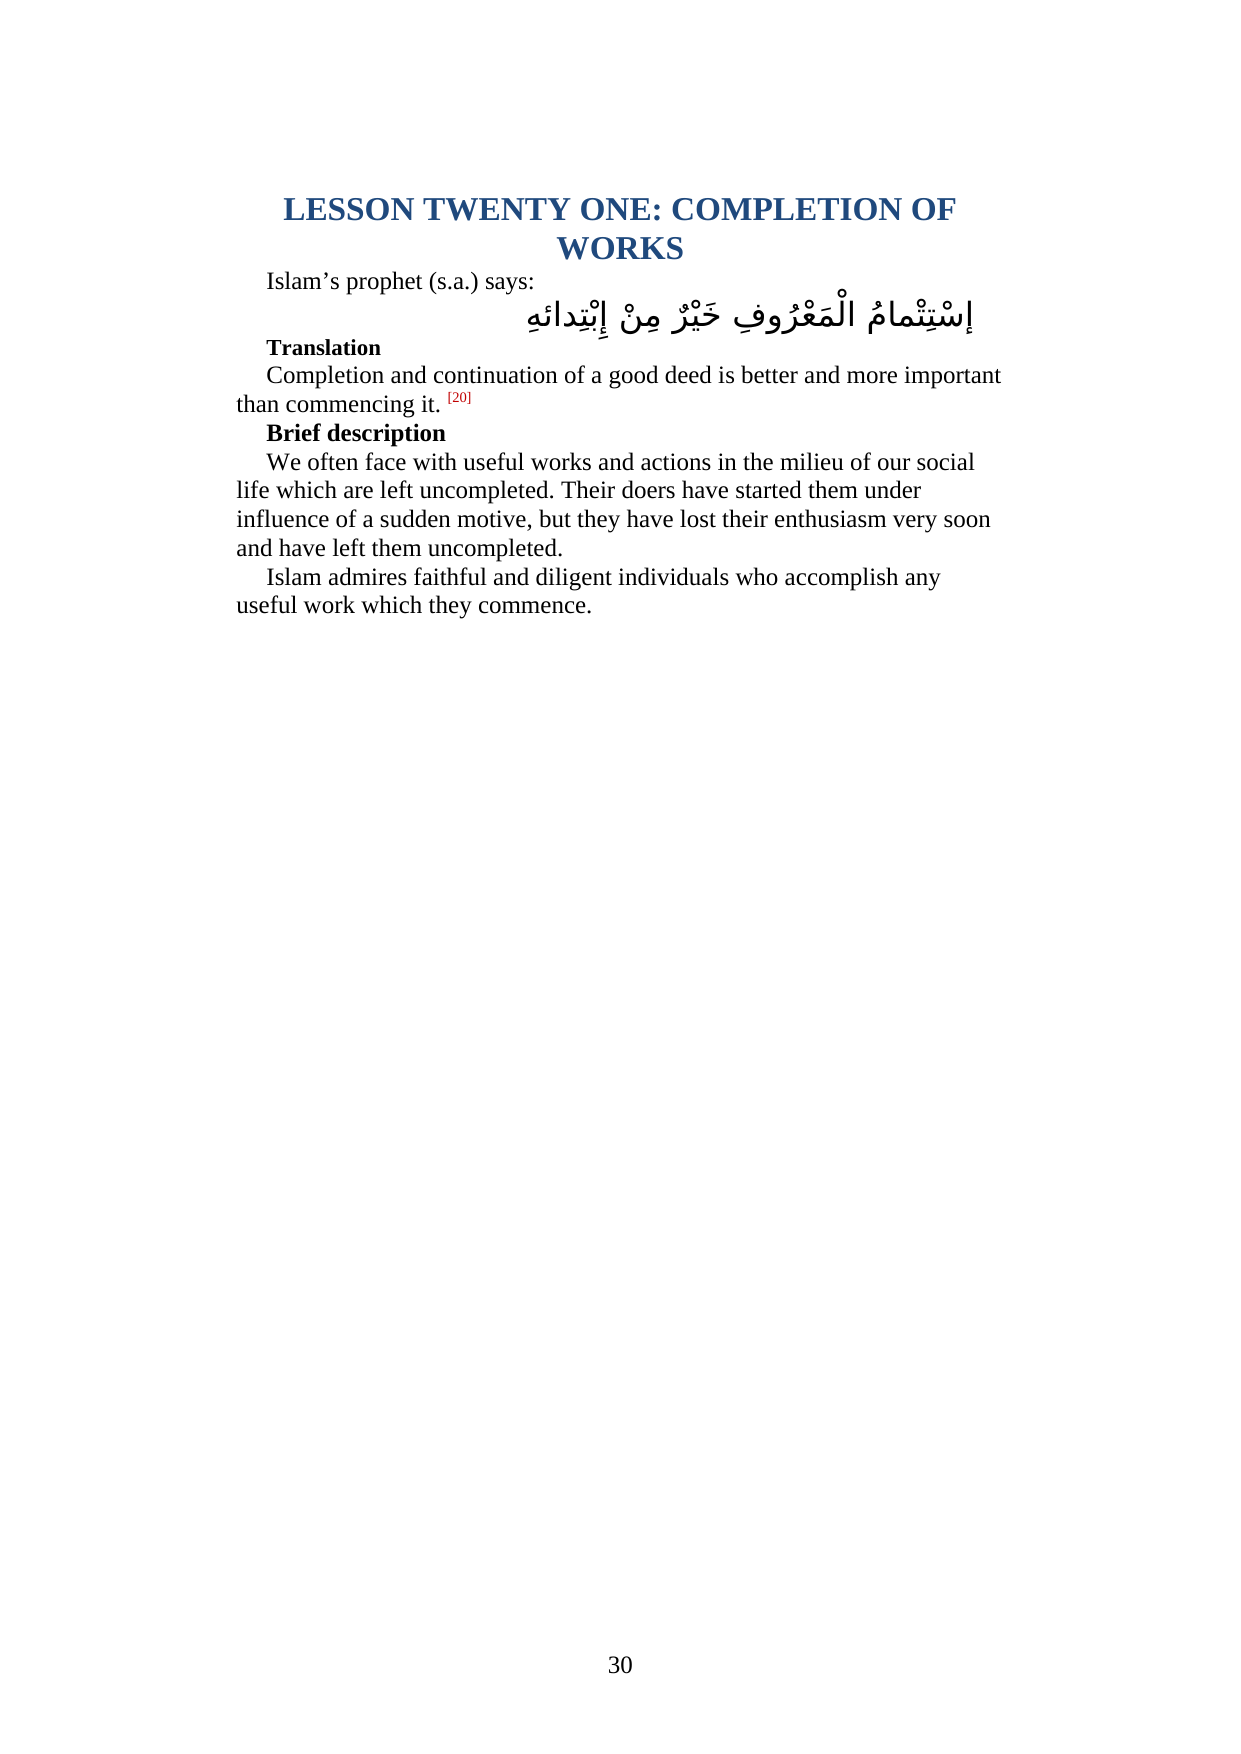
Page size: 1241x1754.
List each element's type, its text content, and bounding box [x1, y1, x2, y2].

text Completion and continuation of a good deed is better and more important than commencing it. [20] [236, 360, 1004, 418]
subtitle LESSON TWENTY ONE: COMPLETION OF WORKS [236, 190, 1004, 266]
text Islam admires faithful and diligent individuals who accomplish any useful work which they commence. [236, 562, 1004, 619]
text إسْتِتْمامُ الْمَعْرُوفِ خَيْرٌ مِنْ إِبْتِدائهِ [236, 295, 1004, 334]
text We often face with useful works and actions in the milieu of our social life which are left uncompleted. Their doers have started them under influence of a sudden motive, but they have lost their enthusiasm very soon and have left them uncompleted. [236, 447, 1004, 562]
text Islam’s prophet (s.a.) says: [236, 266, 1004, 295]
text Translation [236, 334, 1004, 360]
text Brief description [236, 418, 1004, 447]
